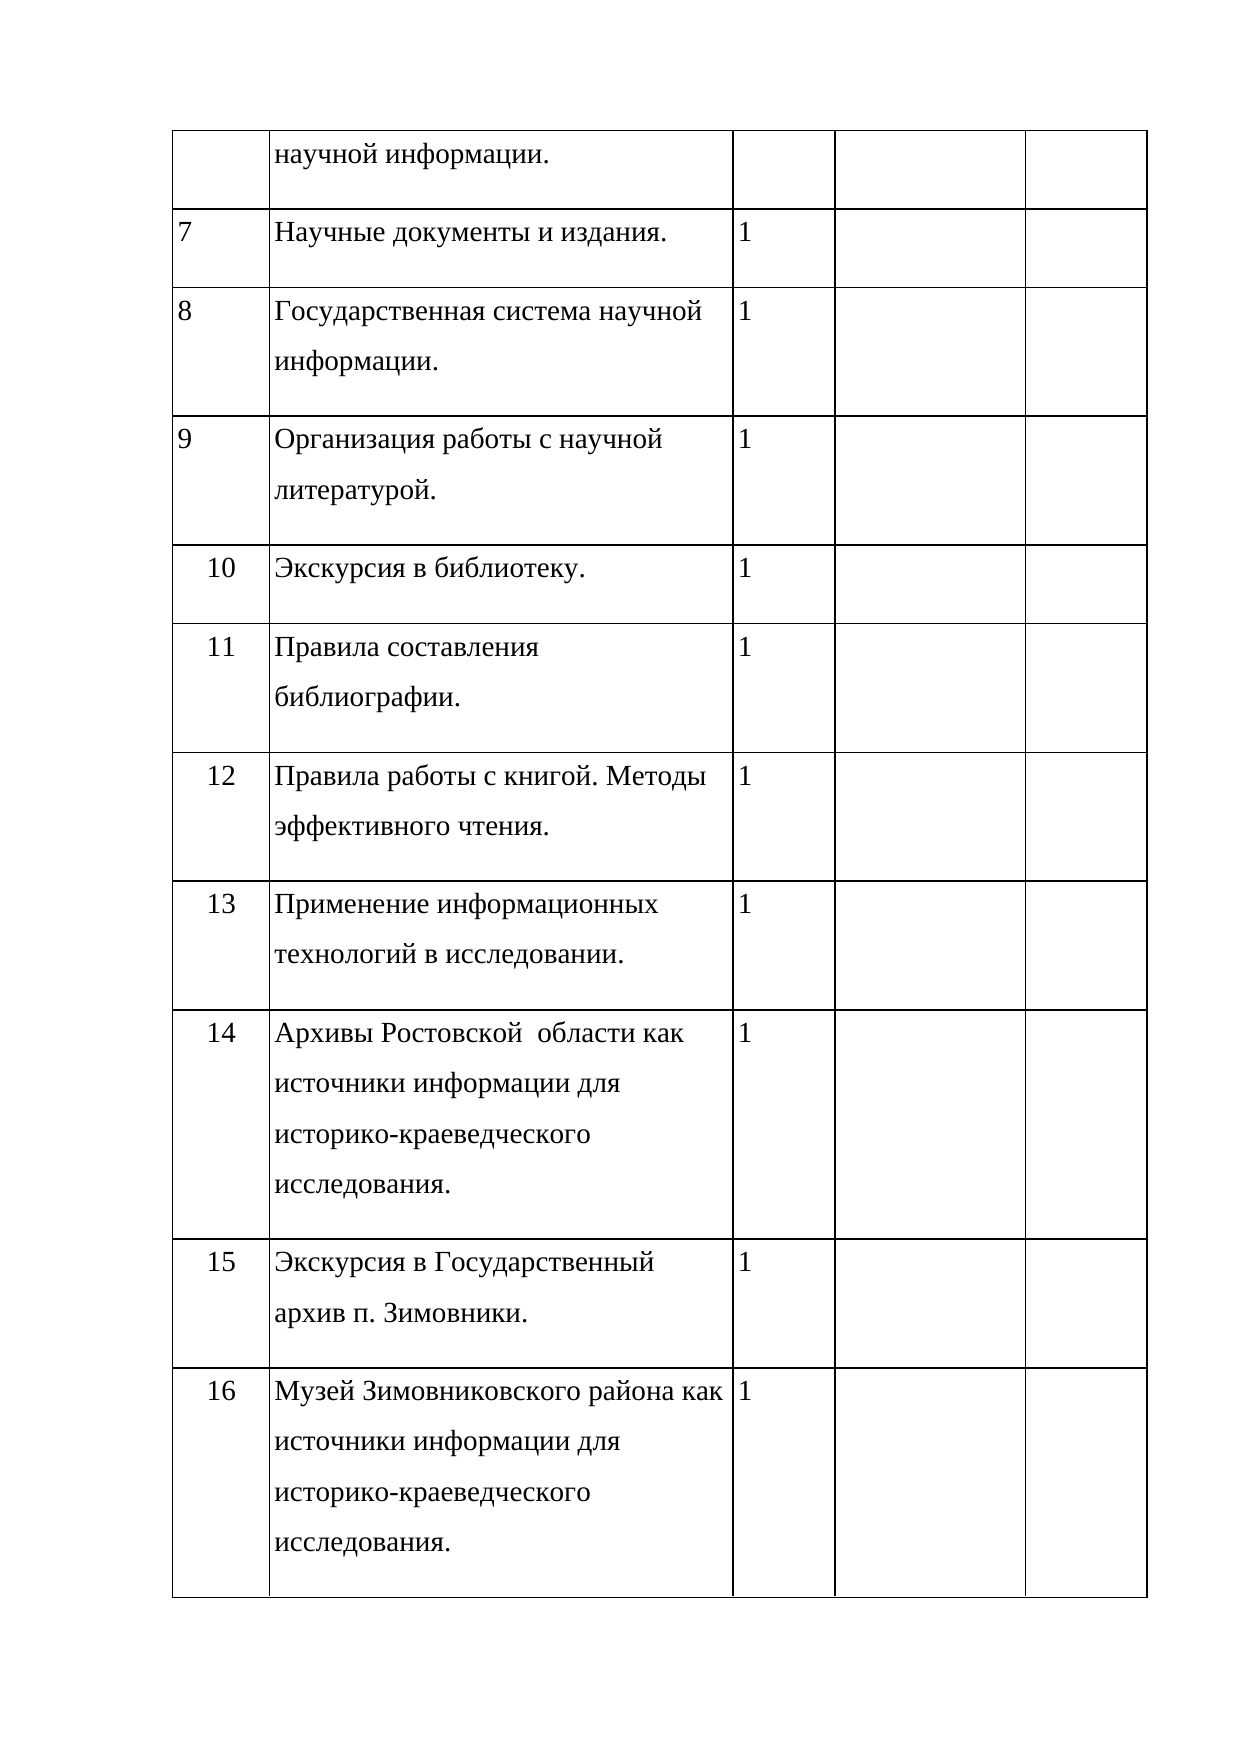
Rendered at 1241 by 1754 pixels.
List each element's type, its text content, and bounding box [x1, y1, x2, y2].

table_cell 12 [173, 753, 269, 880]
table_cell [836, 131, 1025, 208]
table_cell [1026, 1011, 1146, 1238]
table_cell [836, 624, 1025, 751]
table_cell [1026, 417, 1146, 544]
table_cell 1 [734, 1369, 834, 1596]
table_cell 15 [173, 1240, 269, 1367]
table_cell [836, 882, 1025, 1009]
table_cell [1026, 882, 1146, 1009]
table_cell 1 [734, 546, 834, 623]
table_cell 16 [173, 1369, 269, 1596]
table_cell 1 [734, 288, 834, 415]
table_cell 1 [734, 210, 834, 287]
table_cell Научные документы и издания. [270, 210, 732, 287]
table_cell [1026, 288, 1146, 415]
table_cell 11 [173, 624, 269, 751]
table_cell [270, 131, 732, 208]
table_cell 7 [173, 210, 269, 287]
table_cell [836, 753, 1025, 880]
table_cell Организация работы с научной литературой. [270, 417, 732, 544]
table_cell Государственная система научной информации. [270, 288, 732, 415]
table_cell [1026, 546, 1146, 623]
table_cell Музей Зимовниковского района как источники информации для историко-краеведческого исследования. [270, 1369, 732, 1596]
table_cell 9 [173, 417, 269, 544]
table_cell [836, 1240, 1025, 1367]
table_cell 1 [734, 1011, 834, 1238]
table_cell 8 [173, 288, 269, 415]
table_cell [836, 1011, 1025, 1238]
table_cell Правила составления библиографии. [270, 624, 732, 751]
table_cell [1026, 210, 1146, 287]
table_cell 6 [173, 131, 269, 208]
table_cell [836, 288, 1025, 415]
table_cell 1 [734, 1240, 834, 1367]
table_cell 13 [173, 882, 269, 1009]
table_cell [1026, 131, 1146, 208]
table_cell [836, 417, 1025, 544]
table_cell Экскурсия в библиотеку. [270, 546, 732, 623]
table_cell 14 [173, 1011, 269, 1238]
table_cell [836, 1369, 1025, 1596]
table_cell Архивы Ростовской области как источники информации для историко-краеведческого исследования. [270, 1011, 732, 1238]
table_cell 10 [173, 546, 269, 623]
table_cell Правила работы с книгой. Методы эффективного чтения. [270, 753, 732, 880]
table_cell 1 [734, 624, 834, 751]
table_cell [1026, 1240, 1146, 1367]
table_cell Экскурсия в Государственный архив п. Зимовники. [270, 1240, 732, 1367]
table_cell 1 [734, 753, 834, 880]
table_cell 1 [734, 882, 834, 1009]
table_cell [1026, 624, 1146, 751]
table_cell [836, 210, 1025, 287]
table_cell [1026, 1369, 1146, 1596]
table_cell [1026, 753, 1146, 880]
table_cell [836, 546, 1025, 623]
table_cell 1 [734, 417, 834, 544]
table_cell Применение информационных технологий в исследовании. [270, 882, 732, 1009]
table_cell 1 [734, 131, 834, 208]
